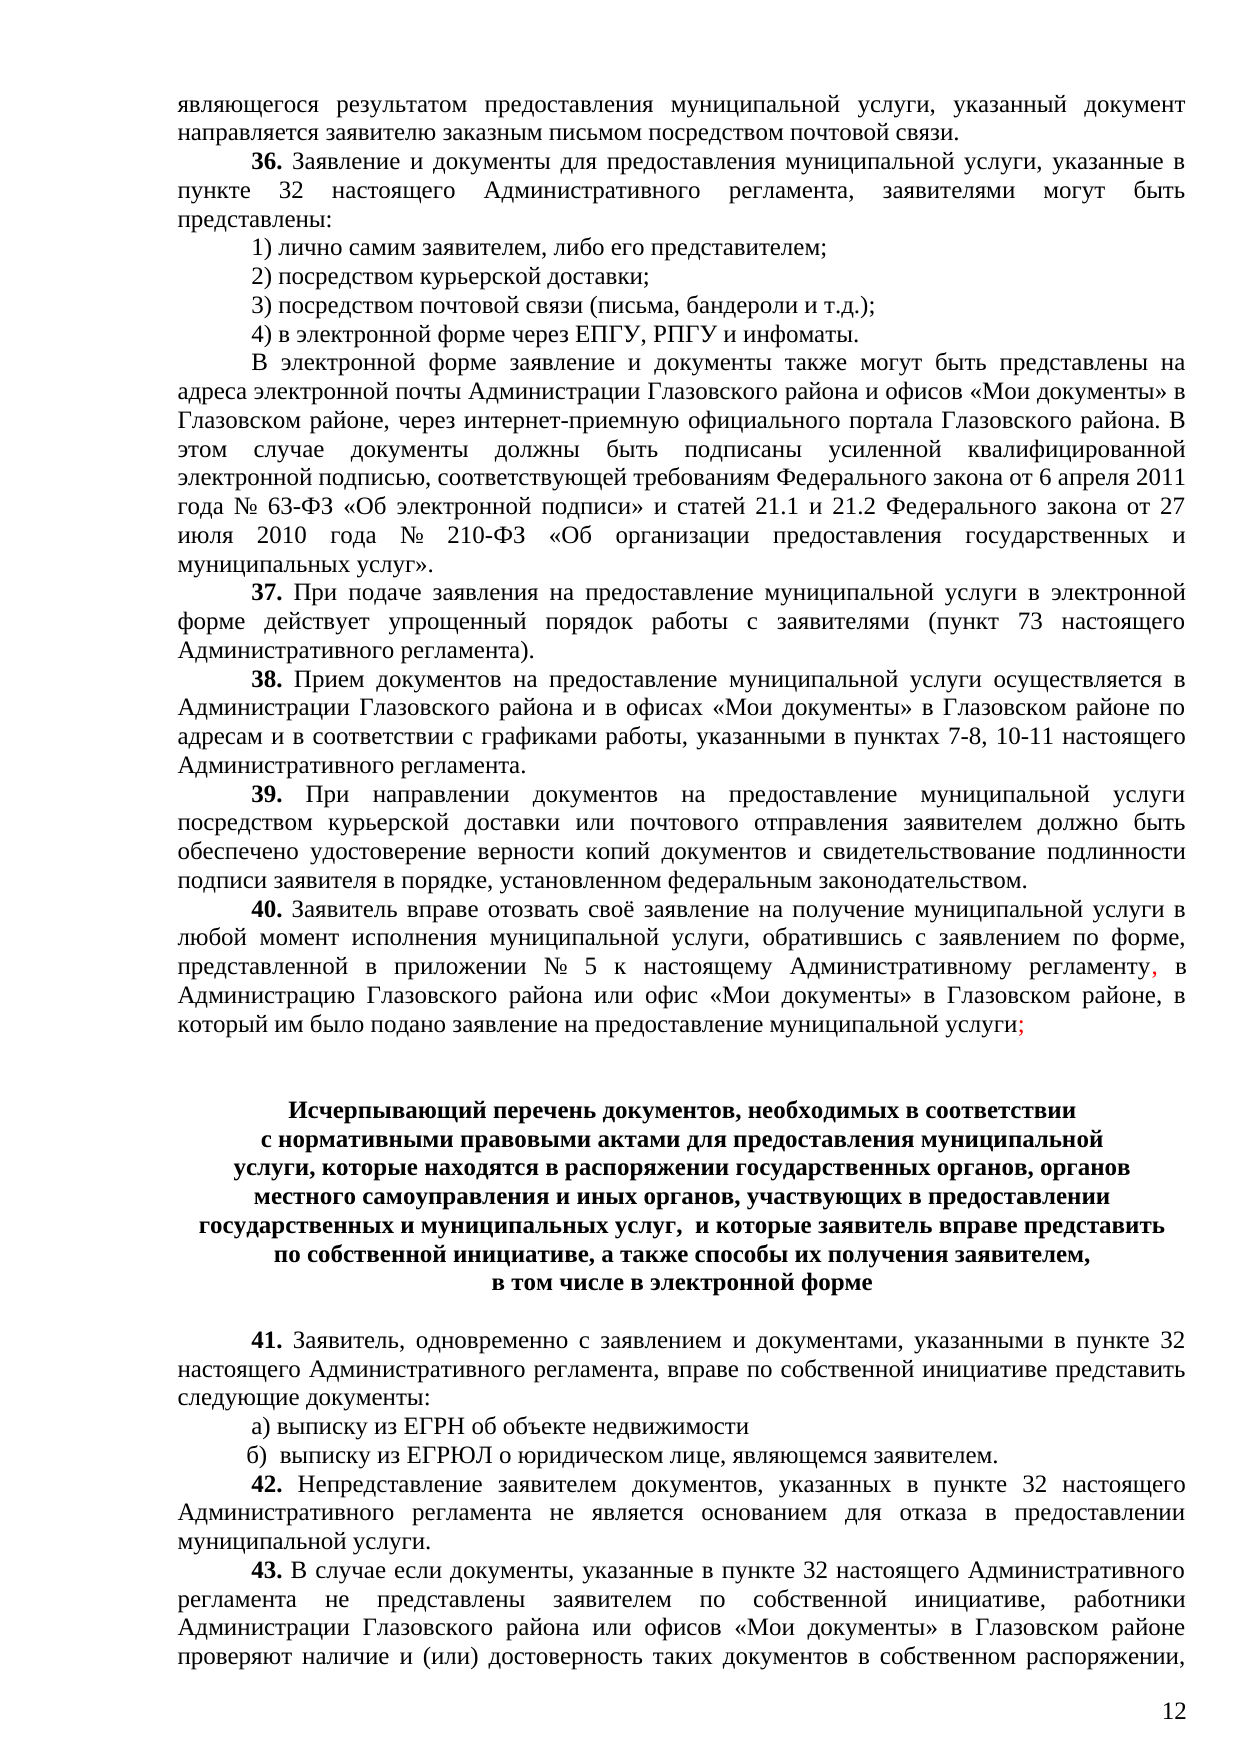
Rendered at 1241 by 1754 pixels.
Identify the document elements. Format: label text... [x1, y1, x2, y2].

text 2) посредством курьерской доставки; [177, 261, 1186, 290]
text в том числе в электронной форме [177, 1267, 1186, 1296]
text 37. При подаче заявления на предоставление муниципальной услуги в электронной форме действует упрощенный порядок работы с заявителями (пункт 73 настоящего Административного регламента). [177, 577, 1186, 664]
text В электронной форме заявление и документы также могут быть представлены на адреса электронной почты Администрации Глазовского района и офисов «Мои документы» в Глазовском районе, через интернет-приемную официального портала Глазовского района. В этом случае документы должны быть подписаны усиленной квалифицированной электронной подписью, соответствующей требованиям Федерального закона от 6 апреля 2011 года № 63-ФЗ «Об электронной подписи» и статей 21.1 и 21.2 Федерального закона от 27 июля 2010 года № 210-ФЗ «Об организации предоставления государственных и муниципальных услуг». [177, 347, 1186, 577]
text 36. Заявление и документы для предоставления муниципальной услуги, указанные в пункте 32 настоящего Административного регламента, заявителями могут быть представлены: [177, 146, 1186, 232]
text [177, 89, 1186, 146]
text 4) в электронной форме через ЕПГУ, РПГУ и инфоматы. [177, 319, 1186, 347]
text 1) лично самим заявителем, либо его представителем; [177, 232, 1186, 261]
text с нормативными правовыми актами для предоставления муниципальной [177, 1124, 1186, 1152]
text б) выписку из ЕГРЮЛ о юридическом лице, являющемся заявителем. [177, 1440, 1186, 1469]
text государственных и муниципальных услуг, и которые заявитель вправе представить [177, 1210, 1186, 1239]
text 3) посредством почтовой связи (письма, бандероли и т.д.); [177, 290, 1186, 319]
text местного самоуправления и иных органов, участвующих в предоставлении [177, 1181, 1186, 1210]
text Исчерпывающий перечень документов, необходимых в соответствии [177, 1095, 1186, 1124]
text услуги, которые находятся в распоряжении государственных органов, органов [177, 1152, 1186, 1181]
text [177, 1555, 1186, 1670]
text 38. Прием документов на предоставление муниципальной услуги осуществляется в Администрации Глазовского района и в офисах «Мои документы» в Глазовском районе по адресам и в соответствии с графиками работы, указанными в пунктах 7-8, 10-11 настоящего Административного регламента. [177, 664, 1186, 779]
text а) выписку из ЕГРН об объекте недвижимости [177, 1411, 1186, 1440]
text 39. При направлении документов на предоставление муниципальной услуги посредством курьерской доставки или почтового отправления заявителем должно быть обеспечено удостоверение верности копий документов и свидетельствование подлинности подписи заявителя в порядке, установленном федеральным законодательством. [177, 779, 1186, 894]
text 40. Заявитель вправе отозвать своё заявление на получение муниципальной услуги в любой момент исполнения муниципальной услуги, обратившись с заявлением по форме, представленной в приложении № 5 к настоящему Административному регламенту, в Администрацию Глазовского района или офис «Мои документы» в Глазовском районе, в который им было подано заявление на предоставление муниципальной услуги; [177, 894, 1186, 1037]
text 41. Заявитель, одновременно с заявлением и документами, указанными в пункте 32 настоящего Административного регламента, вправе по собственной инициативе представить следующие документы: [177, 1325, 1186, 1411]
text по собственной инициативе, а также способы их получения заявителем, [177, 1239, 1186, 1267]
text 42. Непредставление заявителем документов, указанных в пункте 32 настоящего Административного регламента не является основанием для отказа в предоставлении муниципальной услуги. [177, 1469, 1186, 1555]
